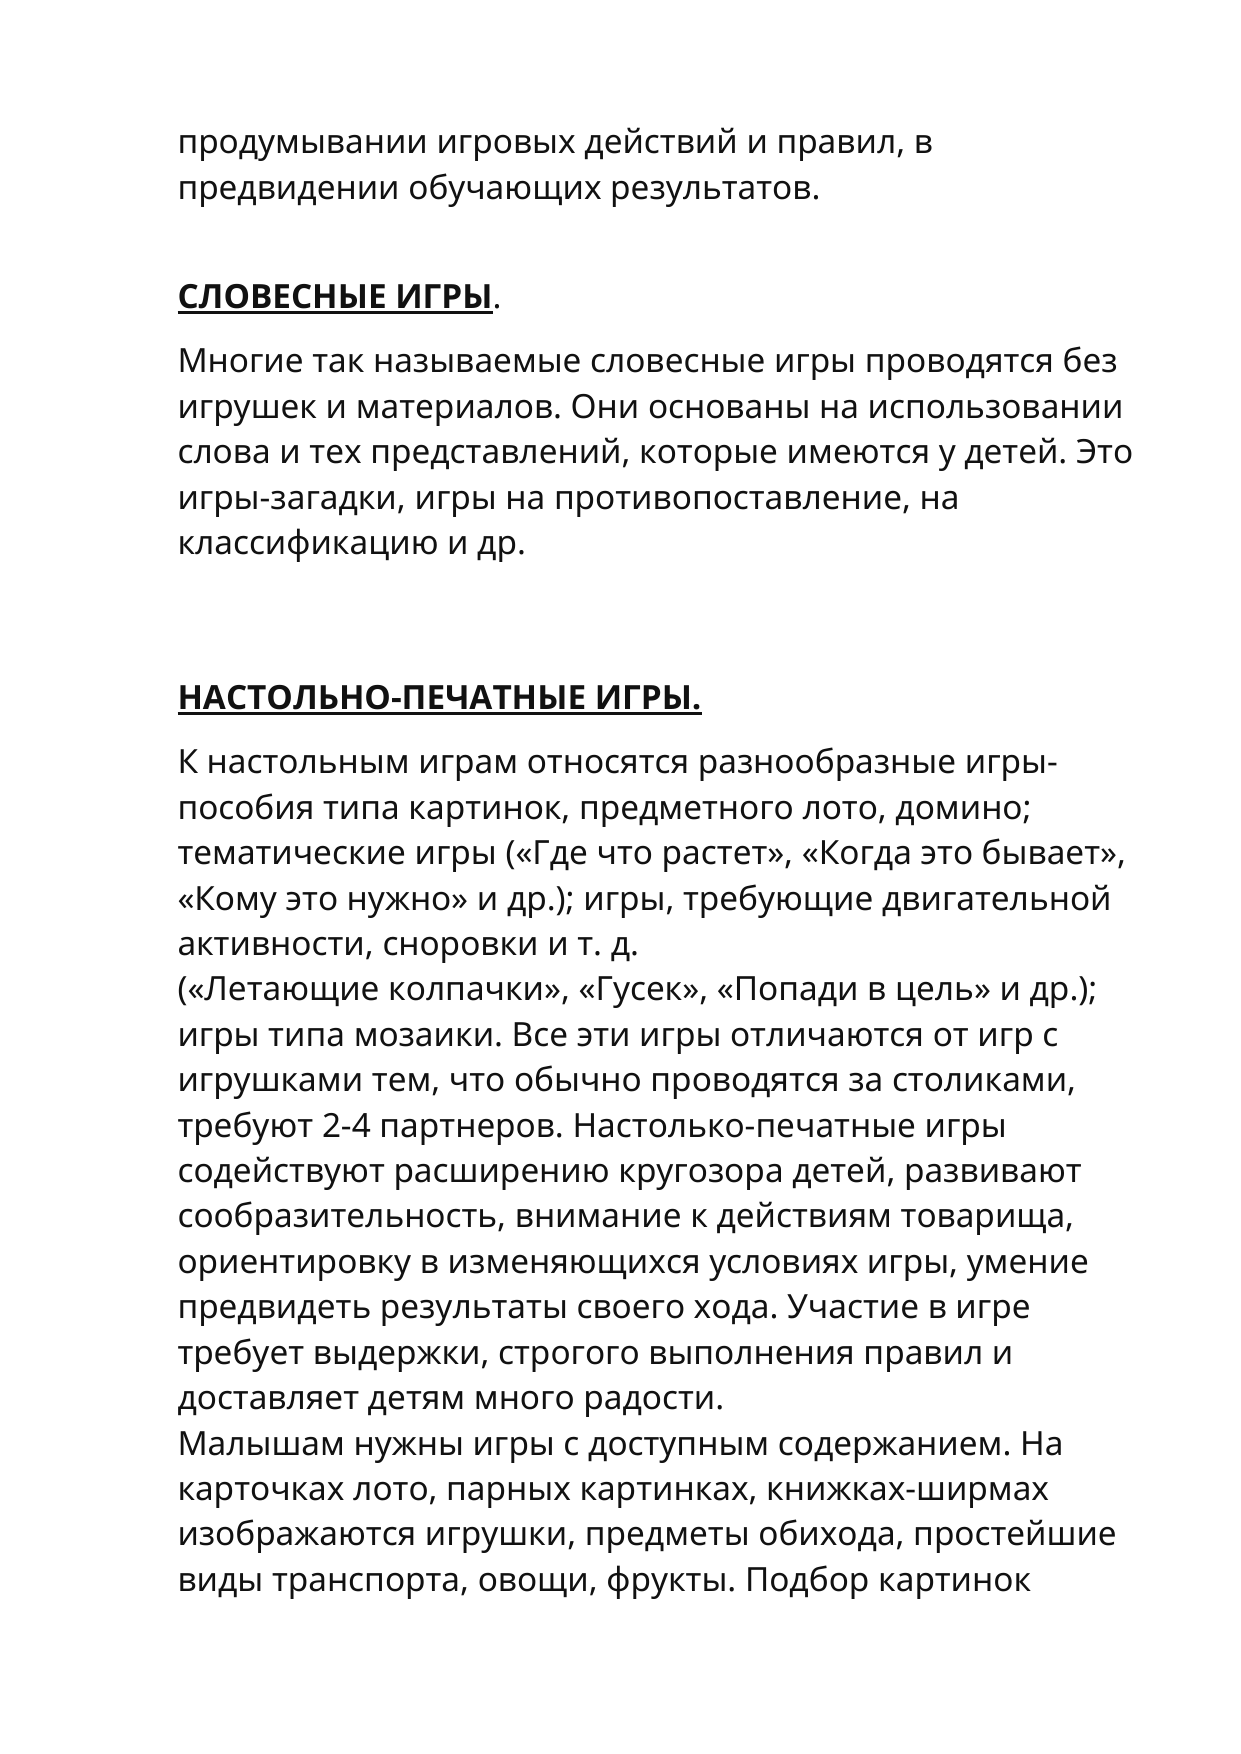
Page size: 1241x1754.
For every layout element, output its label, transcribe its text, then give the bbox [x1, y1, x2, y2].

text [177, 118, 1152, 254]
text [177, 738, 1152, 1601]
text НАСТОЛЬНО-ПЕЧАТНЫЕ ИГРЫ. [177, 674, 1152, 719]
text Многие так называемые словесные игры проводятся без игрушек и материалов. Они основаны на использовании слова и тех представлений, которые имеются у детей. Это игры-загадки, игры на противопоставление, на классификацию и др. [177, 337, 1152, 655]
text СЛОВЕСНЫЕ ИГРЫ. [177, 273, 1152, 318]
